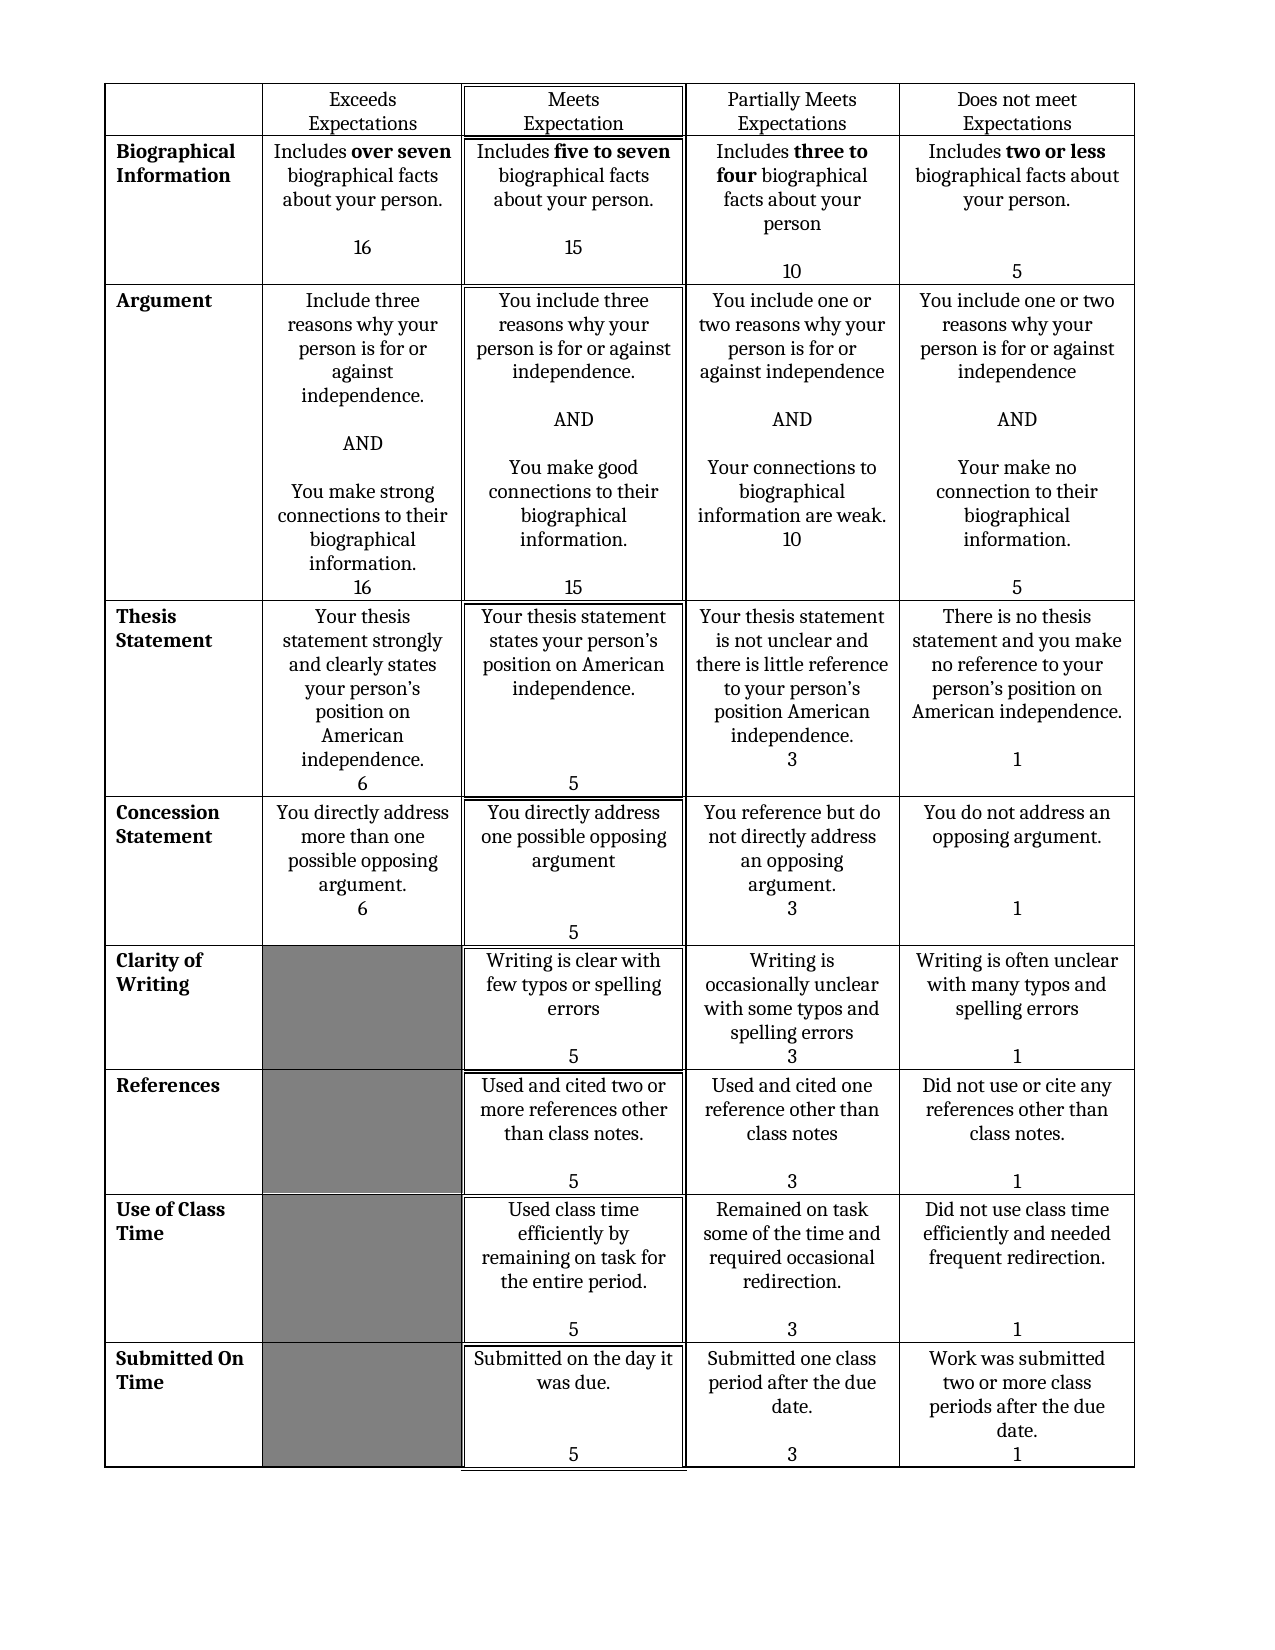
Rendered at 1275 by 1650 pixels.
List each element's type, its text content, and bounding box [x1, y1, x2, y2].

table_cell [263, 1070, 461, 1193]
table_cell You include one or two reasons why your person is for or against independence AND Your connections to biographical information are weak. 10 [687, 285, 899, 600]
table_cell Writing is occasionally unclear with some typos and spelling errors 3 [687, 946, 899, 1069]
table_cell [263, 1343, 461, 1466]
table_header Exceeds Expectations [263, 84, 461, 135]
table_cell You do not address an opposing argument. 1 [900, 797, 1134, 944]
table_cell Used class time efficiently by remaining on task for the entire period. 5 [465, 1198, 682, 1342]
table_cell Your thesis statement states your person’s position on American independence. 5 [465, 605, 682, 796]
table_cell Use of Class Time [106, 1195, 262, 1342]
table_cell Submitted one class period after the due date. 3 [687, 1343, 899, 1466]
table_cell Writing is often unclear with many typos and spelling errors 1 [900, 946, 1134, 1069]
table_header Does not meet Expectations [900, 84, 1134, 135]
table_cell Did not use or cite any references other than class notes. 1 [900, 1070, 1134, 1193]
table_cell Biographical Information [106, 136, 262, 283]
table_cell Includes two or less biographical facts about your person. 5 [900, 136, 1134, 283]
table_cell Submitted On Time [106, 1343, 262, 1466]
table_cell You include one or two reasons why your person is for or against independence AND Your make no connection to their biographical information. 5 [900, 285, 1134, 600]
table_cell Remained on task some of the time and required occasional redirection. 3 [687, 1195, 899, 1342]
table_cell Clarity of Writing [106, 946, 262, 1069]
table_cell [263, 946, 461, 1069]
table_cell [263, 1195, 461, 1342]
table_cell References [106, 1070, 262, 1193]
table_header Partially Meets Expectations [687, 84, 899, 135]
table_cell You reference but do not directly address an opposing argument. 3 [687, 797, 899, 944]
table_cell Writing is clear with few typos or spelling errors 5 [465, 949, 682, 1069]
table_cell Used and cited two or more references other than class notes. 5 [465, 1074, 682, 1193]
table_cell Includes five to seven biographical facts about your person. 15 [465, 140, 682, 283]
table_cell Includes over seven biographical facts about your person. 16 [263, 136, 461, 283]
table_cell Includes three to four biographical facts about your person 10 [687, 136, 899, 283]
table_header Meets Expectation [465, 87, 682, 135]
table_cell There is no thesis statement and you make no reference to your person’s position on American independence. 1 [900, 601, 1134, 796]
table_cell Concession Statement [106, 797, 262, 944]
table_header [106, 84, 262, 135]
table_cell You directly address one possible opposing argument 5 [465, 801, 682, 944]
table_cell Work was submitted two or more class periods after the due date. 1 [900, 1343, 1134, 1466]
table_cell You directly address more than one possible opposing argument. 6 [263, 797, 461, 944]
table_cell Include three reasons why your person is for or against independence. AND You make strong connections to their biographical information. 16 [263, 285, 461, 600]
table_cell Did not use class time efficiently and needed frequent redirection. 1 [900, 1195, 1134, 1342]
table_cell Your thesis statement is not unclear and there is little reference to your person’s position American independence. 3 [687, 601, 899, 796]
table_cell Thesis Statement [106, 601, 262, 796]
table_cell Used and cited one reference other than class notes 3 [687, 1070, 899, 1193]
table_cell You include three reasons why your person is for or against independence. AND You make good connections to their biographical information. 15 [465, 288, 682, 600]
table_cell Submitted on the day it was due. 5 [465, 1347, 682, 1466]
table_cell Your thesis statement strongly and clearly states your person’s position on American independence. 6 [263, 601, 461, 796]
table_cell Argument [106, 285, 262, 600]
